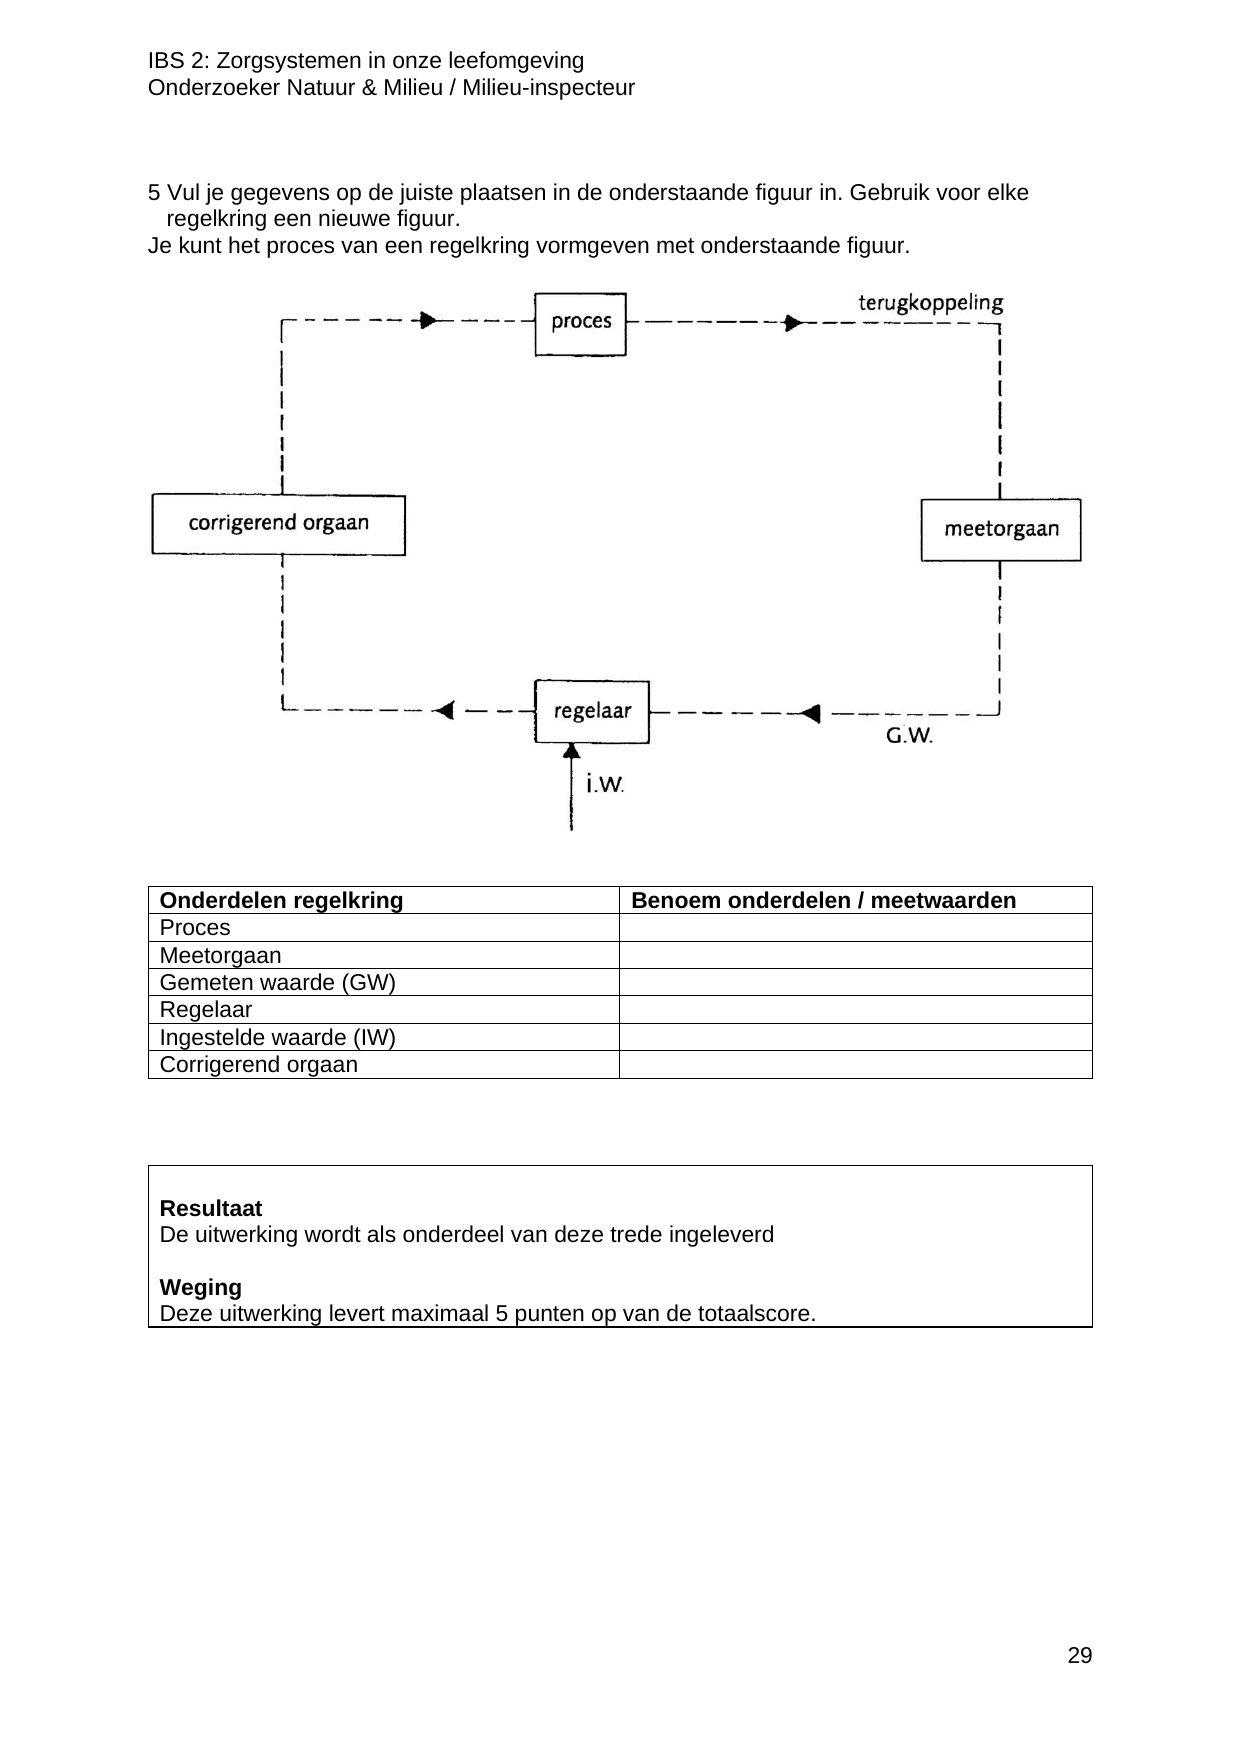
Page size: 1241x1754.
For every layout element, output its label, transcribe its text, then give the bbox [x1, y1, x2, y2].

table_header Resultaat De uitwerking wordt als onderdeel van deze trede ingeleverd Weging Deze uitwerking levert maximaal 5 punten op van de totaalscore. [149, 1166, 1092, 1326]
table_cell Ingestelde waarde (IW) [149, 1024, 619, 1050]
table_cell [620, 942, 1092, 968]
table_cell [620, 1024, 1092, 1050]
table_header Benoem onderdelen / meetwaarden [620, 887, 1092, 913]
table_cell Corrigerend orgaan [149, 1051, 619, 1077]
table_cell [620, 914, 1092, 941]
table_header Onderdelen regelkring [149, 887, 619, 913]
text Je kunt het proces van een regelkring vormgeven met onderstaande figuur. [148, 232, 1093, 258]
table_cell Gemeten waarde (GW) [149, 969, 619, 995]
table_cell [620, 969, 1092, 995]
table_cell [620, 1051, 1092, 1077]
table_cell [620, 996, 1092, 1023]
table_cell Regelaar [149, 996, 619, 1023]
text 5 Vul je gegevens op de juiste plaatsen in de onderstaande figuur in. Gebruik voor elke regelkring een nieuwe figuur. [148, 179, 1093, 232]
table_cell Proces [149, 914, 619, 941]
table_cell Meetorgaan [149, 942, 619, 968]
